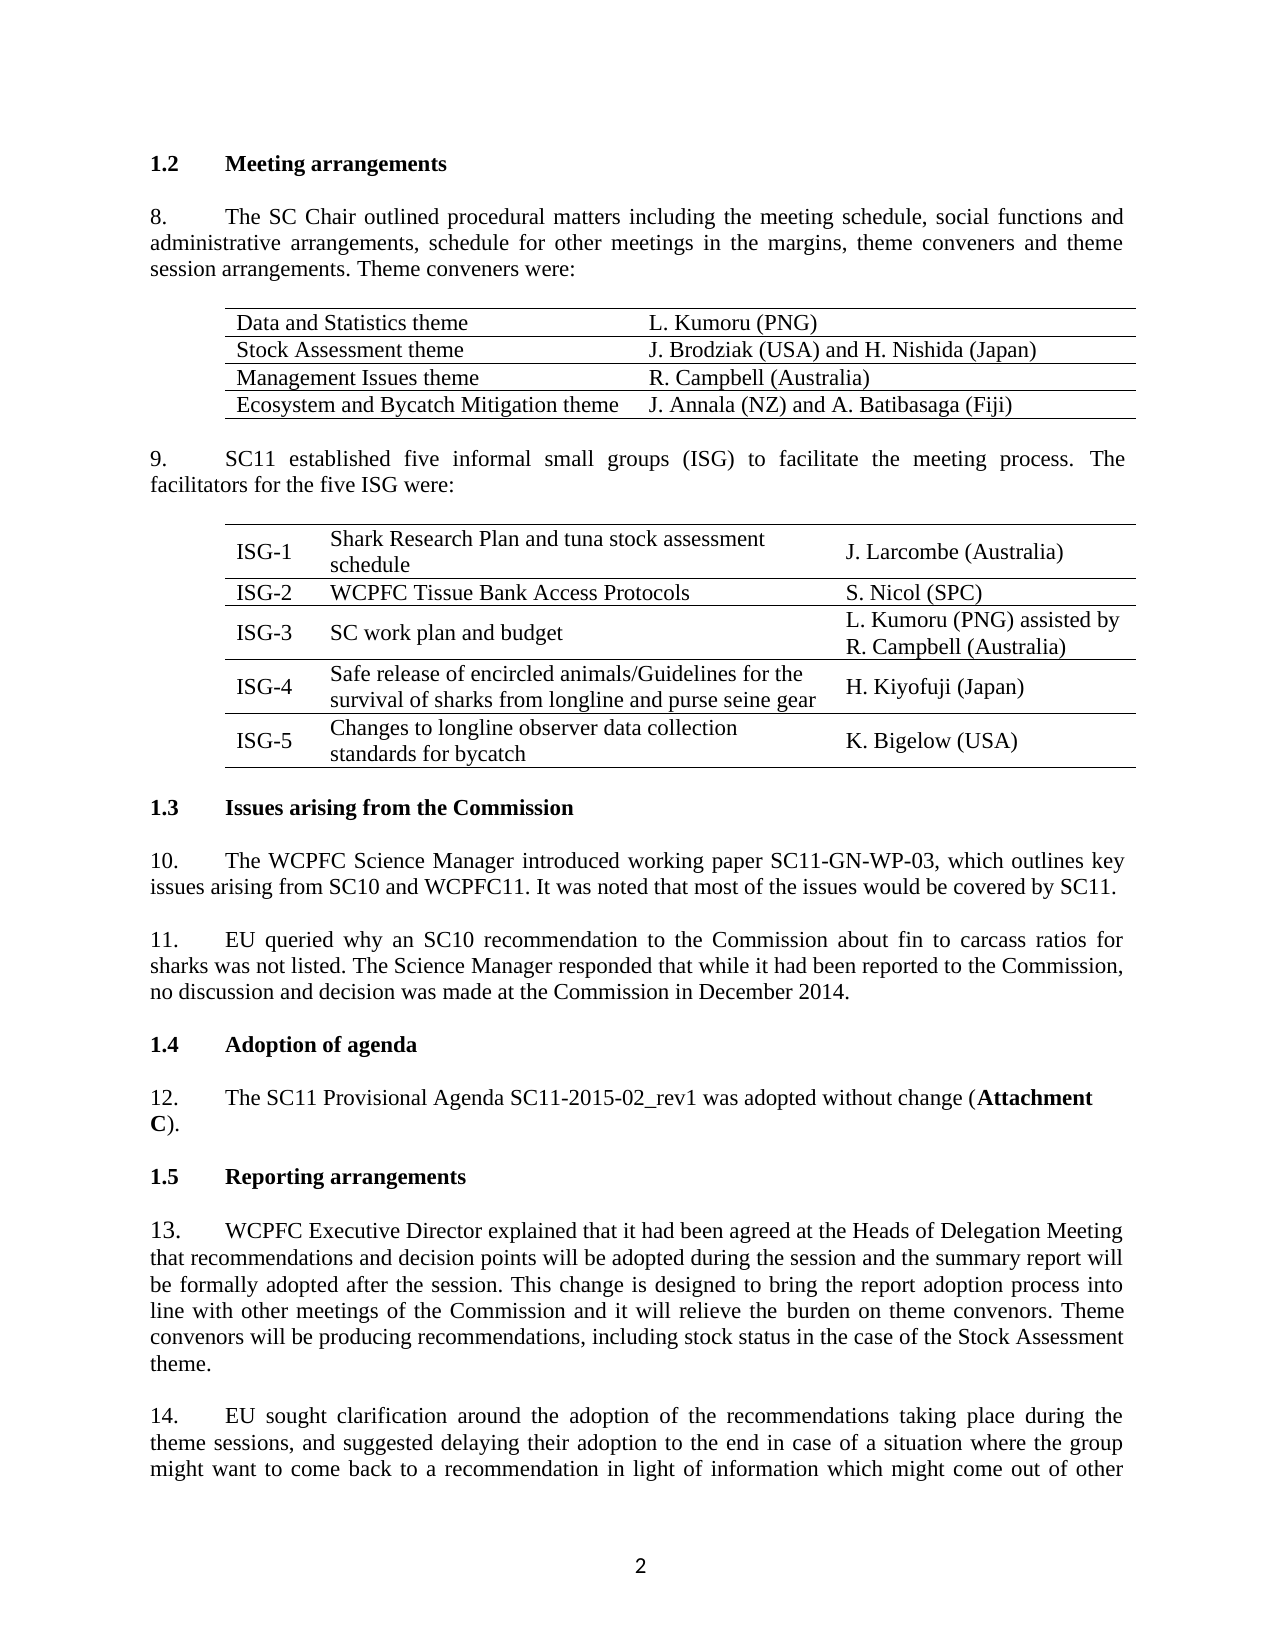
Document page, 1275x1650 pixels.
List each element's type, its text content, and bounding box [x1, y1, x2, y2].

list EU queried why an SC10 recommendation to the Commission about fin to carcass ratios for sharks was not listed. The Science Manager responded that while it had been reported to the Commission, no discussion and decision was made at the Commission in December 2014. [150, 926, 1125, 1005]
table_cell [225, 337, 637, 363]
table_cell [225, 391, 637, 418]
subtitle 1.2 Meeting arrangements [150, 150, 1125, 176]
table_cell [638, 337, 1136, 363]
subtitle 1.4 Adoption of agenda [150, 1031, 1125, 1057]
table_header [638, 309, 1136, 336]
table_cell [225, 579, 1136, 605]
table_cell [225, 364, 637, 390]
list WCPFC Executive Director explained that it had been agreed at the Heads of Delegation Meeting that recommendations and decision points will be adopted during the session and the summary report will be formally adopted after the session. This change is designed to bring the report adoption process into line with other meetings of the Commission and it will relieve the burden on theme convenors. Theme convenors will be producing recommendations, including stock status in the case of the Stock Assessment theme. [150, 1216, 1125, 1376]
subtitle 1.3 Issues arising from the Commission [150, 794, 1125, 820]
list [150, 1402, 1125, 1482]
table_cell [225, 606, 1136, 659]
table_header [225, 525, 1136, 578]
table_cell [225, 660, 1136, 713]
list The SC11 Provisional Agenda SC11-2015-02_rev1 was adopted without change (Attachment C). [150, 1084, 1125, 1137]
list The WCPFC Science Manager introduced working paper SC11-GN-WP-03, which outlines key issues arising from SC10 and WCPFC11. It was noted that most of the issues would be covered by SC11. [150, 847, 1125, 899]
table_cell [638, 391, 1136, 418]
list SC11 established five informal small groups (ISG) to facilitate the meeting process. The facilitators for the five ISG were: [150, 445, 1125, 498]
list The SC Chair outlined procedural matters including the meeting schedule, social functions and administrative arrangements, schedule for other meetings in the margins, theme conveners and theme session arrangements. Theme conveners were: [150, 203, 1125, 282]
subtitle 1.5 Reporting arrangements [150, 1163, 1125, 1189]
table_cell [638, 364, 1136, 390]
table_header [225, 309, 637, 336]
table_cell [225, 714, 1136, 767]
